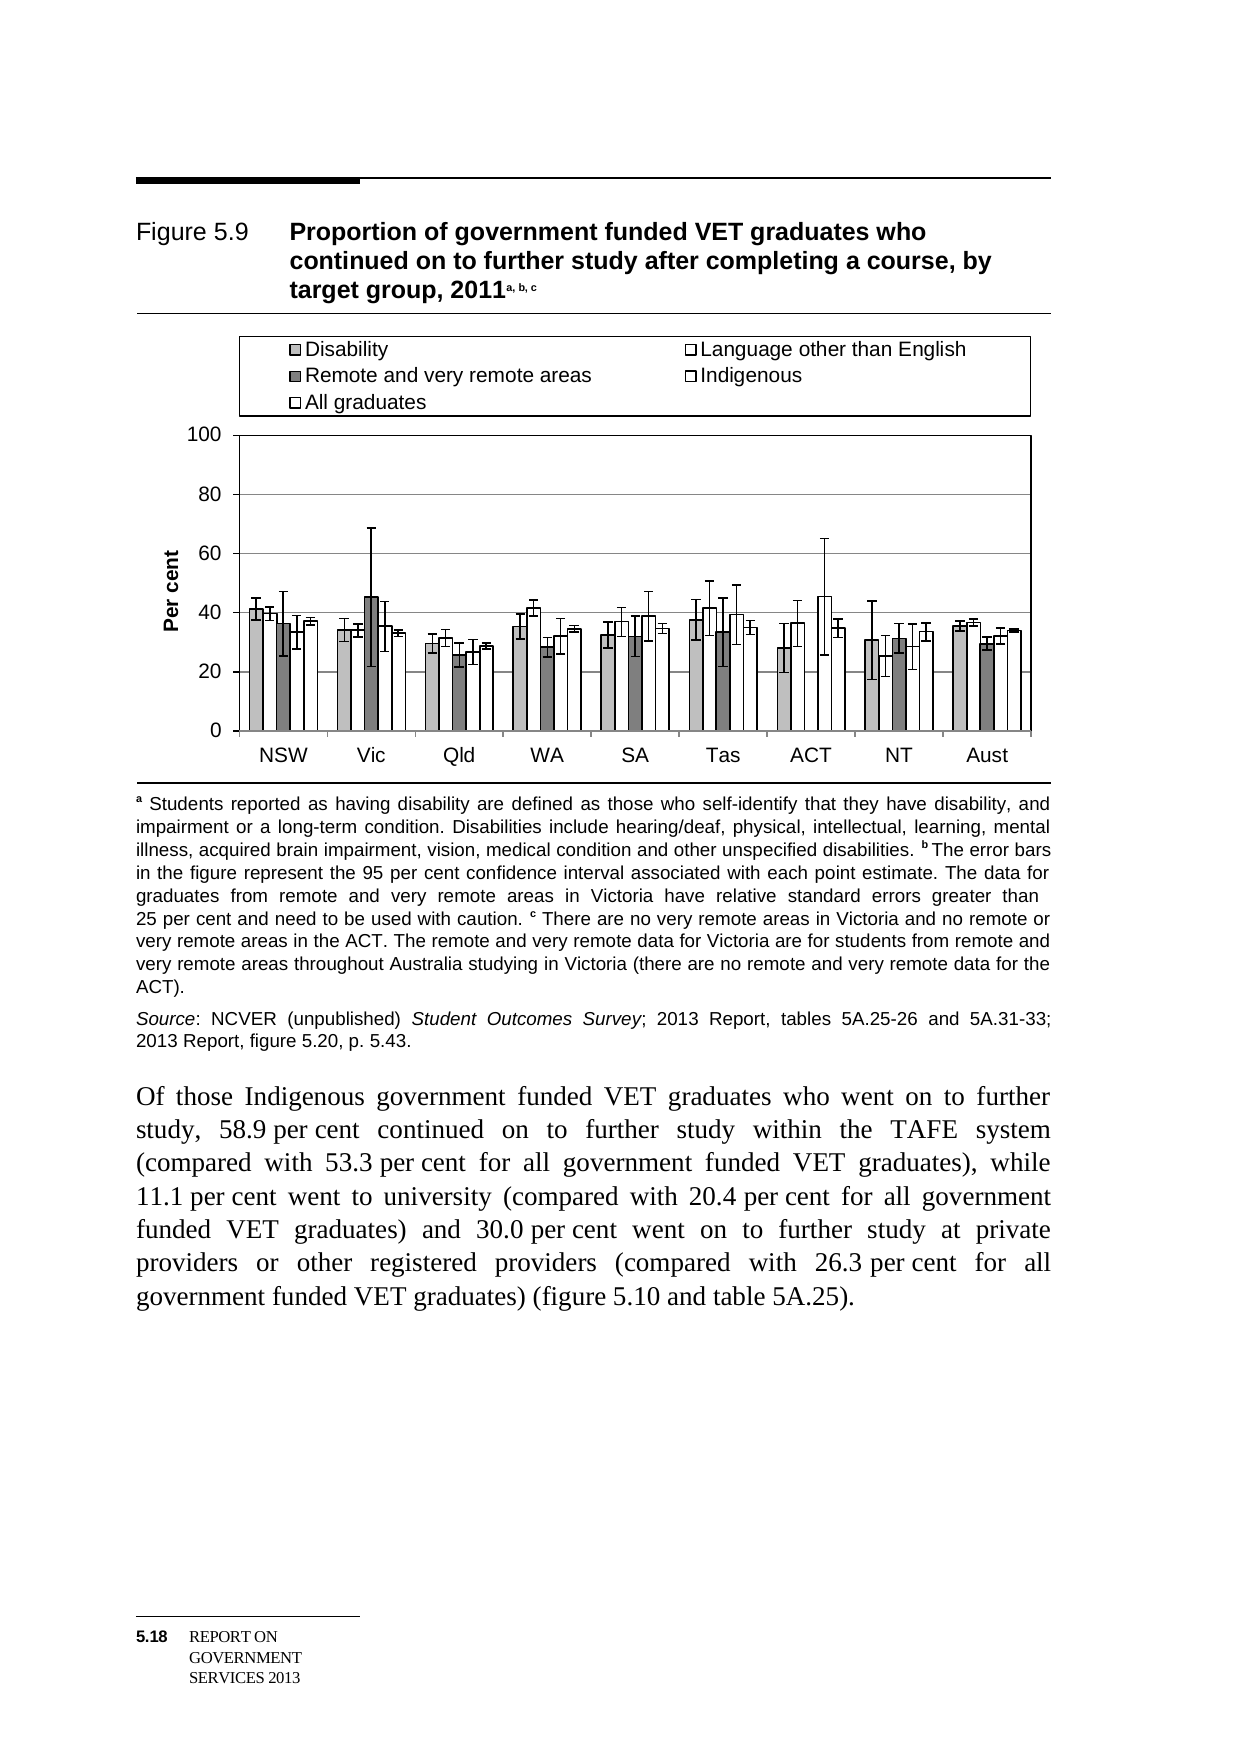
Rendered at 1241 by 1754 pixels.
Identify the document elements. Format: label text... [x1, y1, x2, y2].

text a Students reported as having disability are defined as those who self-identify that they have disability, and impairment or a long-term condition. Disabilities include hearing/deaf, physical, intellectual, learning, mental illness, acquired brain impairment, vision, medical condition and other unspecified disabilities. b The error bars in the figure represent the 95 per cent confidence interval associated with each point estimate. The data for graduates from remote and very remote areas in Victoria have relative standard errors greater than 25 per cent and need to be used with caution. c There are no very remote areas in Victoria and no remote or very remote areas in the ACT. The remote and very remote data for Victoria are for students from remote and very remote areas throughout Australia studying in Victoria (there are no remote and very remote data for the ACT). [136, 792, 1051, 998]
title Figure 5.9 Proportion of government funded VET graduates who continued on to further study after completing a course, by target group, 2011a, b, c [136, 217, 1051, 304]
table_header [137, 314, 1051, 782]
text Source: NCVER (unpublished) Student Outcomes Survey; 2013 Report, tables 5A.25-26 and 5A.31-33; 2013 Report, figure 5.20, p. 5.43. [136, 1007, 1051, 1052]
text Of those Indigenous government funded VET graduates who went on to further study, 58.9 per cent continued on to further study within the TAFE system (compared with 53.3 per cent for all government funded VET graduates), while 11.1 per cent went to university (compared with 20.4 per cent for all government funded VET graduates) and 30.0 per cent went on to further study at private providers or other registered providers (compared with 26.3 per cent for all government funded VET graduates) (figure 5.10 and table 5A.25). [136, 1077, 1051, 1311]
